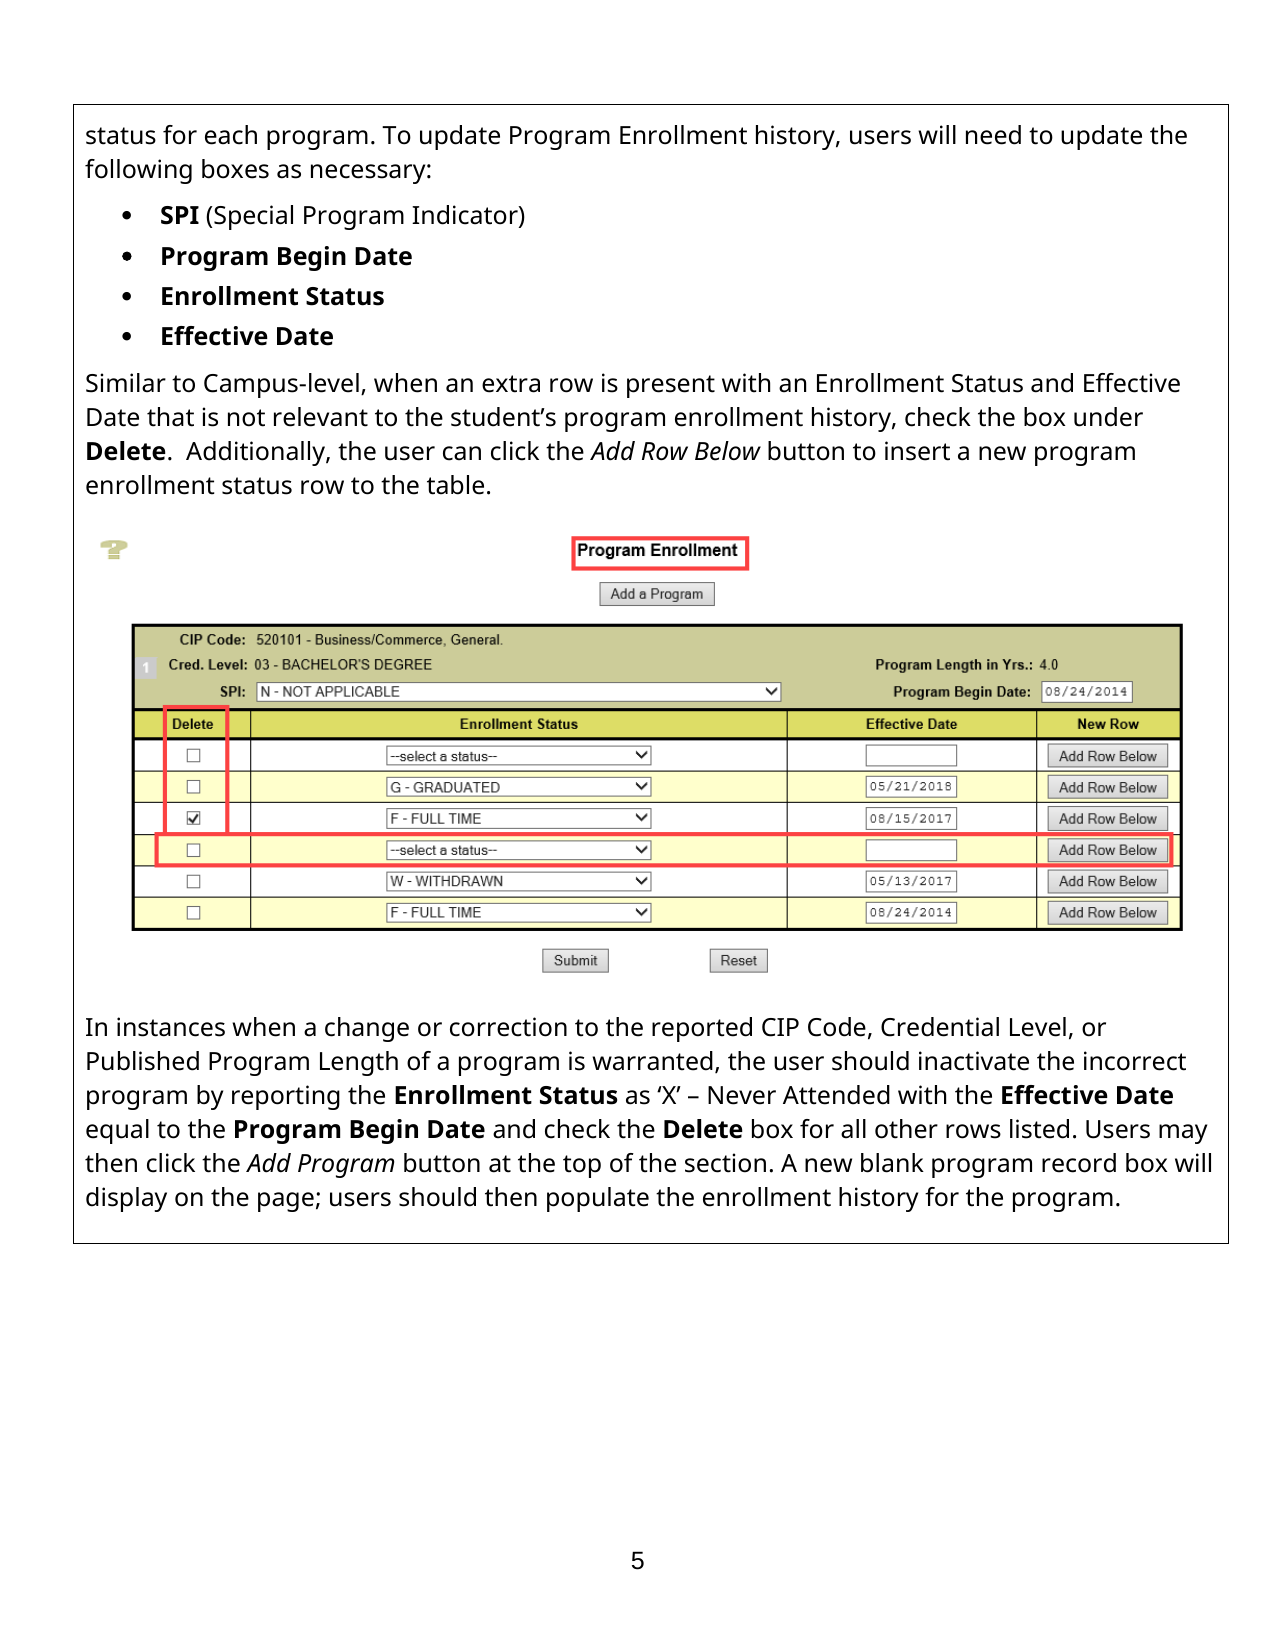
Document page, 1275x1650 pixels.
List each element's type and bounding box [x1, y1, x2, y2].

table_cell [74, 105, 1228, 1243]
picture [88, 530, 1214, 981]
